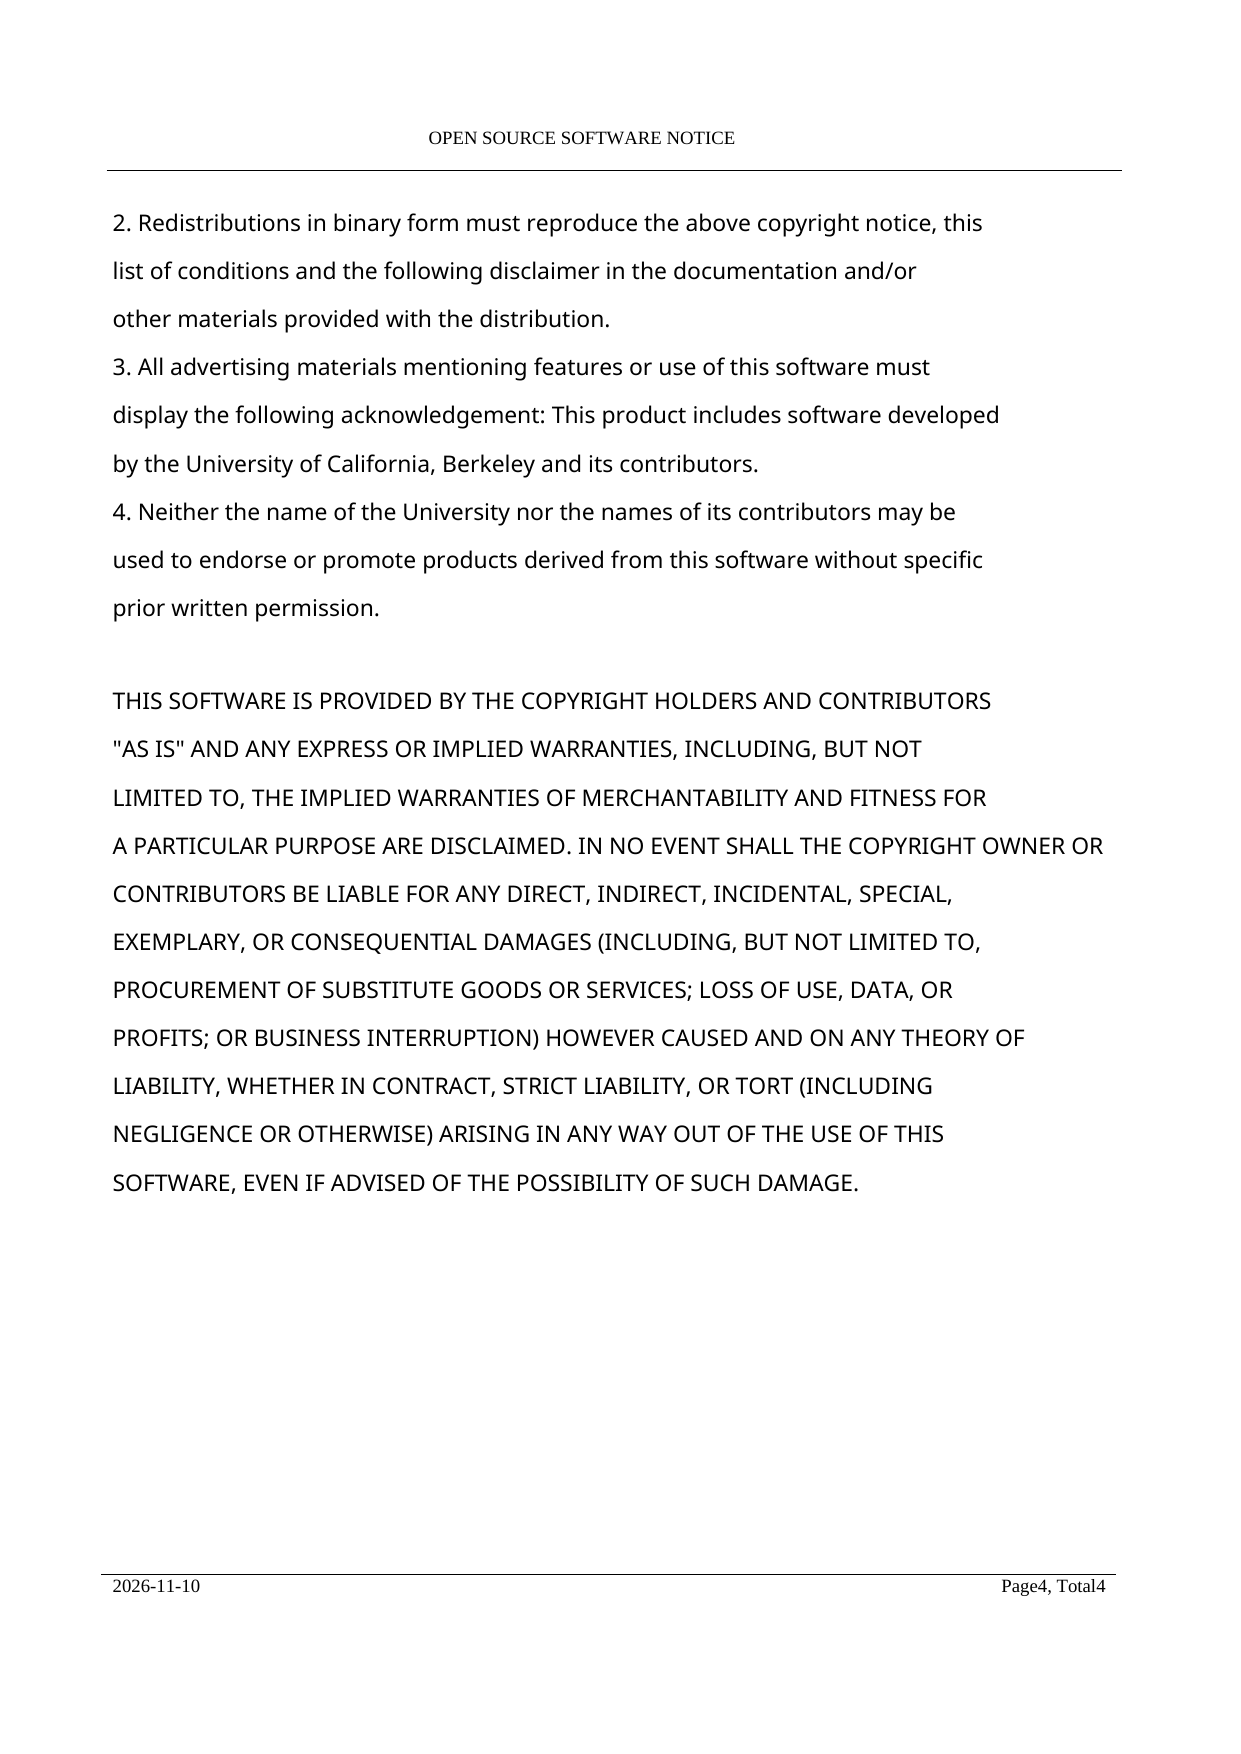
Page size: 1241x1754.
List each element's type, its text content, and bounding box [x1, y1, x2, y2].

text 3. All advertising materials mentioning features or use of this software must [112, 351, 1128, 383]
text PROCUREMENT OF SUBSTITUTE GOODS OR SERVICES; LOSS OF USE, DATA, OR [112, 973, 1128, 1006]
text THIS SOFTWARE IS PROVIDED BY THE COPYRIGHT HOLDERS AND CONTRIBUTORS [112, 684, 1128, 717]
text 2. Redistributions in binary form must reproduce the above copyright notice, this [112, 206, 1128, 239]
text display the following acknowledgement: This product includes software developed [112, 399, 1128, 431]
text CONTRIBUTORS BE LIABLE FOR ANY DIRECT, INDIRECT, INCIDENTAL, SPECIAL, [112, 877, 1128, 909]
text list of conditions and the following disclaimer in the documentation and/or [112, 254, 1128, 287]
text prior written permission. [112, 591, 1128, 624]
text NEGLIGENCE OR OTHERWISE) ARISING IN ANY WAY OUT OF THE USE OF THIS [112, 1118, 1128, 1150]
text LIMITED TO, THE IMPLIED WARRANTIES OF MERCHANTABILITY AND FITNESS FOR [112, 781, 1128, 813]
text SOFTWARE, EVEN IF ADVISED OF THE POSSIBILITY OF SUCH DAMAGE. [112, 1166, 1128, 1198]
text EXEMPLARY, OR CONSEQUENTIAL DAMAGES (INCLUDING, BUT NOT LIMITED TO, [112, 925, 1128, 958]
text "AS IS" AND ANY EXPRESS OR IMPLIED WARRANTIES, INCLUDING, BUT NOT [112, 733, 1128, 765]
text A PARTICULAR PURPOSE ARE DISCLAIMED. IN NO EVENT SHALL THE COPYRIGHT OWNER OR [112, 829, 1128, 861]
text other materials provided with the distribution. [112, 303, 1128, 335]
text by the University of California, Berkeley and its contributors. [112, 447, 1128, 479]
text PROFITS; OR BUSINESS INTERRUPTION) HOWEVER CAUSED AND ON ANY THEORY OF [112, 1021, 1128, 1054]
text used to endorse or promote products derived from this software without specific [112, 543, 1128, 576]
text 4. Neither the name of the University nor the names of its contributors may be [112, 495, 1128, 528]
text LIABILITY, WHETHER IN CONTRACT, STRICT LIABILITY, OR TORT (INCLUDING [112, 1069, 1128, 1102]
